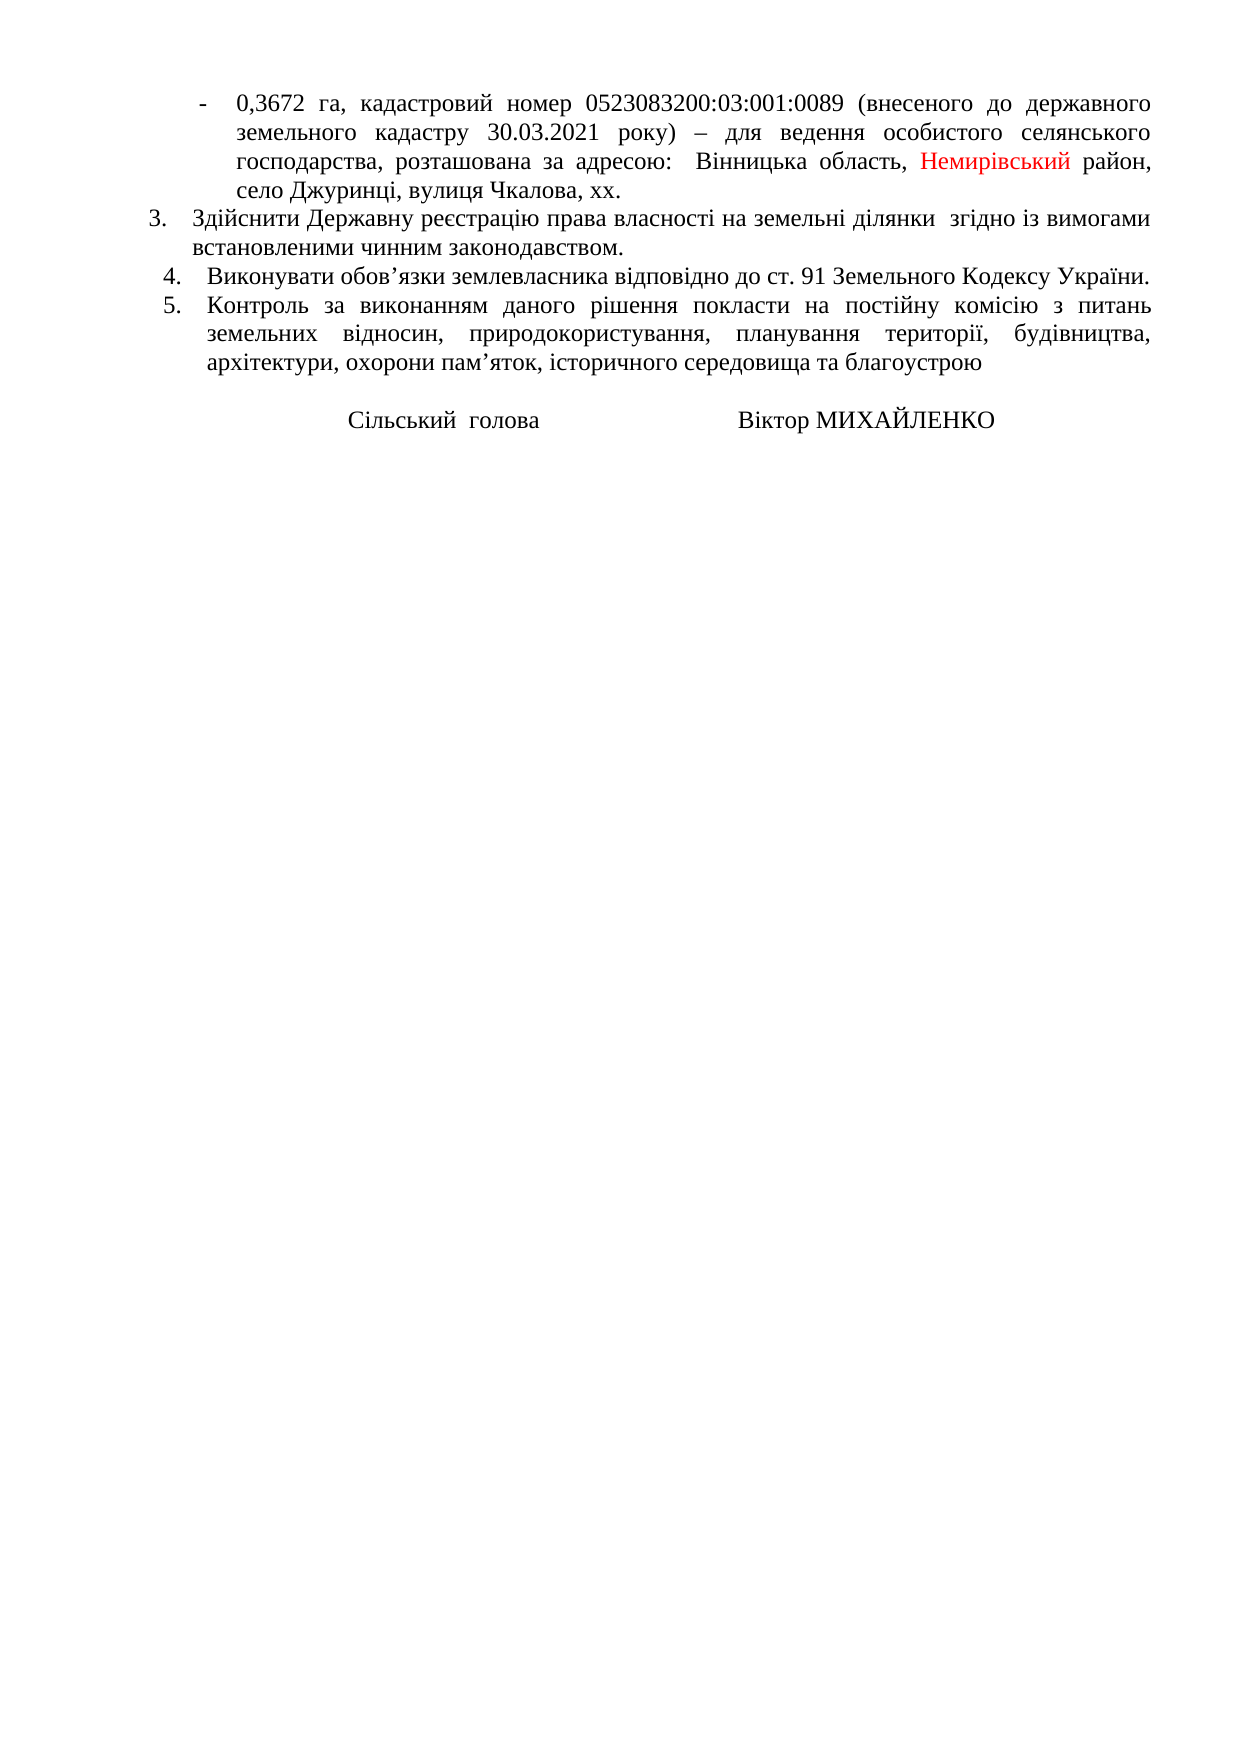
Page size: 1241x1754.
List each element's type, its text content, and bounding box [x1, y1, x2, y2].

list Контроль за виконанням даного рішення покласти на постійну комісію з питань земельних відносин, природокористування, планування території, будівництва, архітектури, охорони пам’яток, історичного середовища та благоустрою [163, 290, 1152, 376]
list Здійснити Державну реєстрацію права власності на земельні ділянки згідно із вимогами встановленими чинним законодавством. [148, 203, 1152, 261]
list Виконувати обов’язки землевласника відповідно до ст. 91 Земельного Кодексу України. [163, 261, 1152, 290]
text Сільський голова Віктор МИХАЙЛЕНКО [148, 405, 1152, 433]
